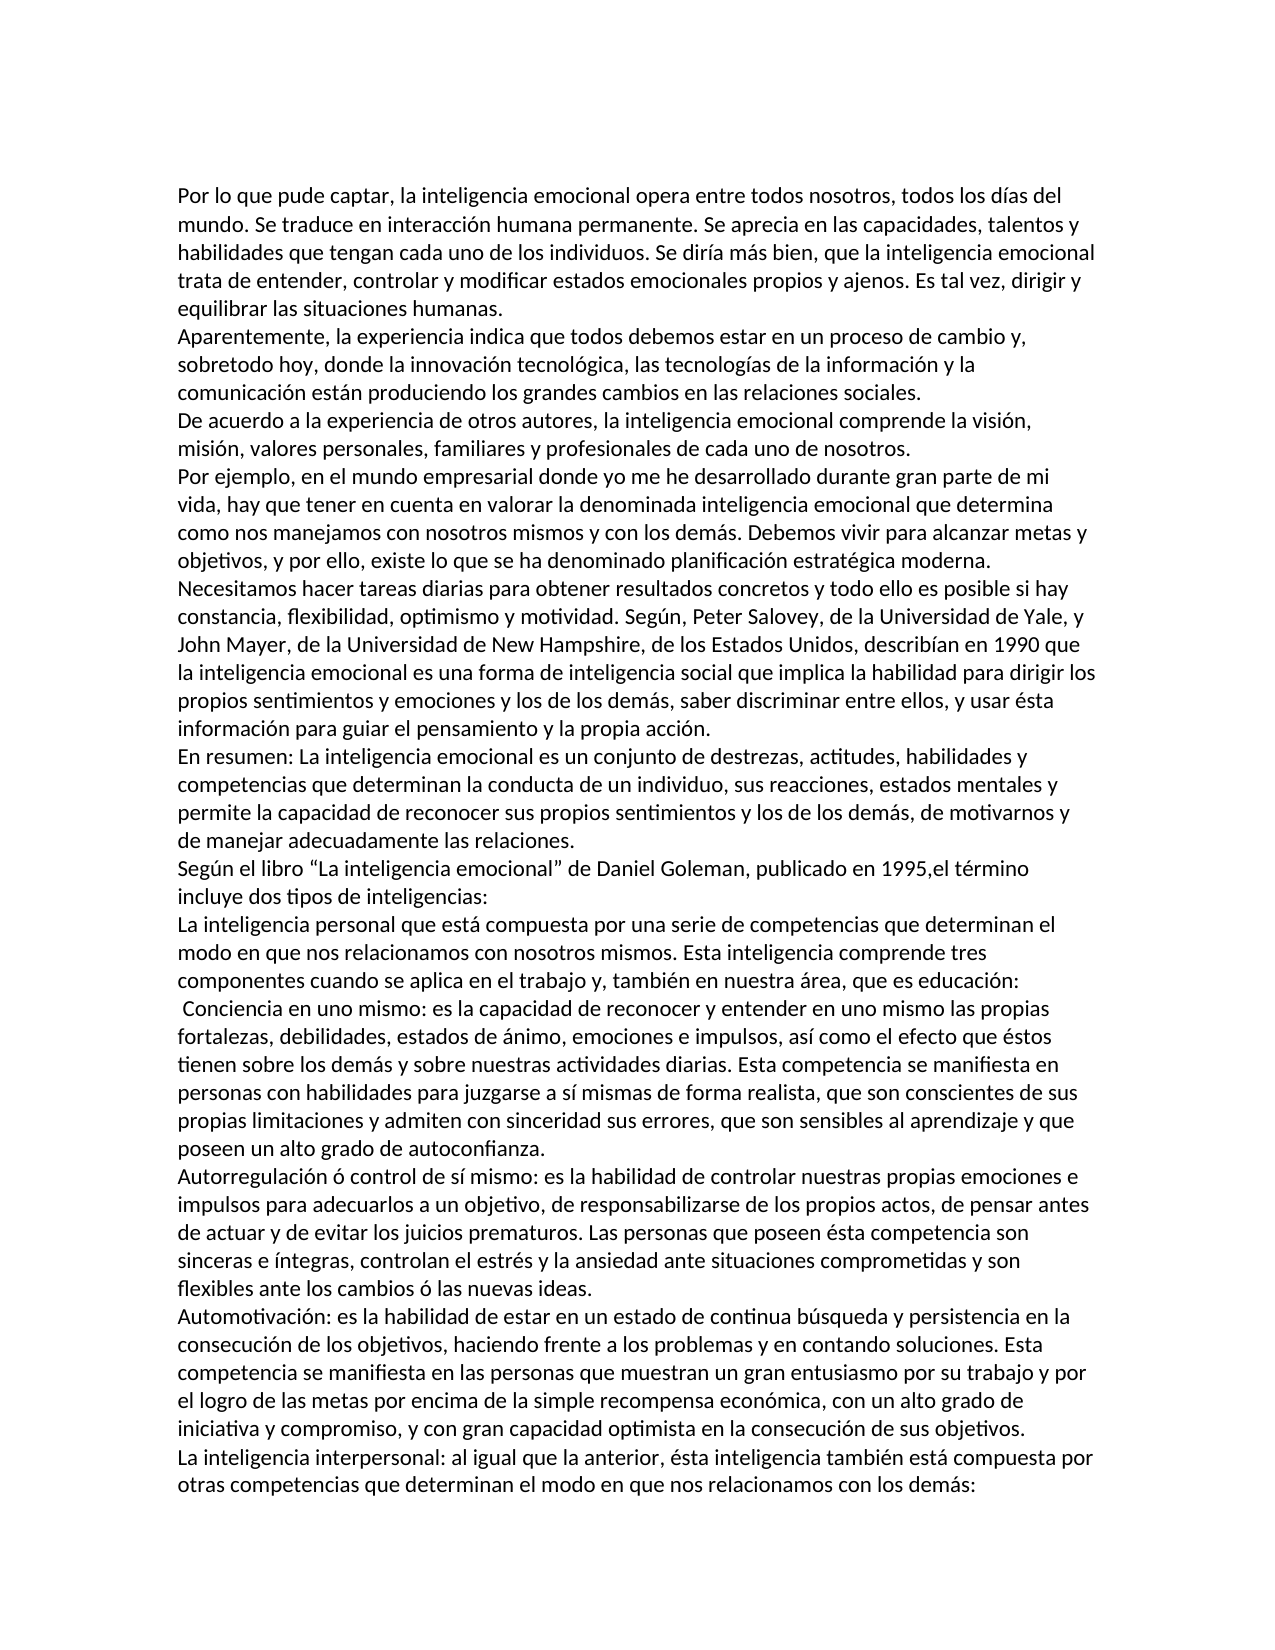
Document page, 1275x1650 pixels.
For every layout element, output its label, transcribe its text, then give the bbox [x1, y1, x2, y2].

text La inteligencia personal que está compuesta por una serie de competencias que determinan el modo en que nos relacionamos con nosotros mismos. Esta inteligencia comprende tres componentes cuando se aplica en el trabajo y, también en nuestra área, que es educación: [177, 910, 1098, 994]
text La inteligencia interpersonal: al igual que la anterior, ésta inteligencia también está compuesta por otras competencias que determinan el modo en que nos relacionamos con los demás: [177, 1443, 1098, 1499]
text Automotivación: es la habilidad de estar en un estado de continua búsqueda y persistencia en la consecución de los objetivos, haciendo frente a los problemas y en contando soluciones. Esta competencia se manifiesta en las personas que muestran un gran entusiasmo por su trabajo y por el logro de las metas por encima de la simple recompensa económica, con un alto grado de iniciativa y compromiso, y con gran capacidad optimista en la consecución de sus objetivos. [177, 1302, 1098, 1443]
text Conciencia en uno mismo: es la capacidad de reconocer y entender en uno mismo las propias fortalezas, debilidades, estados de ánimo, emociones e impulsos, así como el efecto que éstos tienen sobre los demás y sobre nuestras actividades diarias. Esta competencia se manifiesta en personas con habilidades para juzgarse a sí mismas de forma realista, que son conscientes de sus propias limitaciones y admiten con sinceridad sus errores, que son sensibles al aprendizaje y que poseen un alto grado de autoconfianza. [177, 994, 1098, 1162]
text Autorregulación ó control de sí mismo: es la habilidad de controlar nuestras propias emociones e impulsos para adecuarlos a un objetivo, de responsabilizarse de los propios actos, de pensar antes de actuar y de evitar los juicios prematuros. Las personas que poseen ésta competencia son sinceras e íntegras, controlan el estrés y la ansiedad ante situaciones comprometidas y son flexibles ante los cambios ó las nuevas ideas. [177, 1162, 1098, 1302]
text Por lo que pude captar, la inteligencia emocional opera entre todos nosotros, todos los días del mundo. Se traduce en interacción humana permanente. Se aprecia en las capacidades, talentos y habilidades que tengan cada uno de los individuos. Se diría más bien, que la inteligencia emocional trata de entender, controlar y modificar estados emocionales propios y ajenos. Es tal vez, dirigir y equilibrar las situaciones humanas. Aparentemente, la experiencia indica que todos debemos estar en un proceso de cambio y, sobretodo hoy, donde la innovación tecnológica, las tecnologías de la información y la comunicación están produciendo los grandes cambios en las relaciones sociales. De acuerdo a la experiencia de otros autores, la inteligencia emocional comprende la visión, misión, valores personales, familiares y profesionales de cada uno de nosotros. Por ejemplo, en el mundo empresarial donde yo me he desarrollado durante gran parte de mi vida, hay que tener en cuenta en valorar la denominada inteligencia emocional que determina como nos manejamos con nosotros mismos y con los demás. Debemos vivir para alcanzar metas y objetivos, y por ello, existe lo que se ha denominado planificación estratégica moderna. Necesitamos hacer tareas diarias para obtener resultados concretos y todo ello es posible si hay constancia, flexibilidad, optimismo y motividad. Según, Peter Salovey, de la Universidad de Yale, y John Mayer, de la Universidad de New Hampshire, de los Estados Unidos, describían en 1990 que la inteligencia emocional es una forma de inteligencia social que implica la habilidad para dirigir los propios sentimientos y emociones y los de los demás, saber discriminar entre ellos, y usar ésta información para guiar el pensamiento y la propia acción. En resumen: La inteligencia emocional es un conjunto de destrezas, actitudes, habilidades y competencias que determinan la conducta de un individuo, sus reacciones, estados mentales y permite la capacidad de reconocer sus propios sentimientos y los de los demás, de motivarnos y de manejar adecuadamente las relaciones. Según el libro “La inteligencia emocional” de Daniel Goleman, publicado en 1995,el término incluye dos tipos de inteligencias: [177, 182, 1098, 910]
